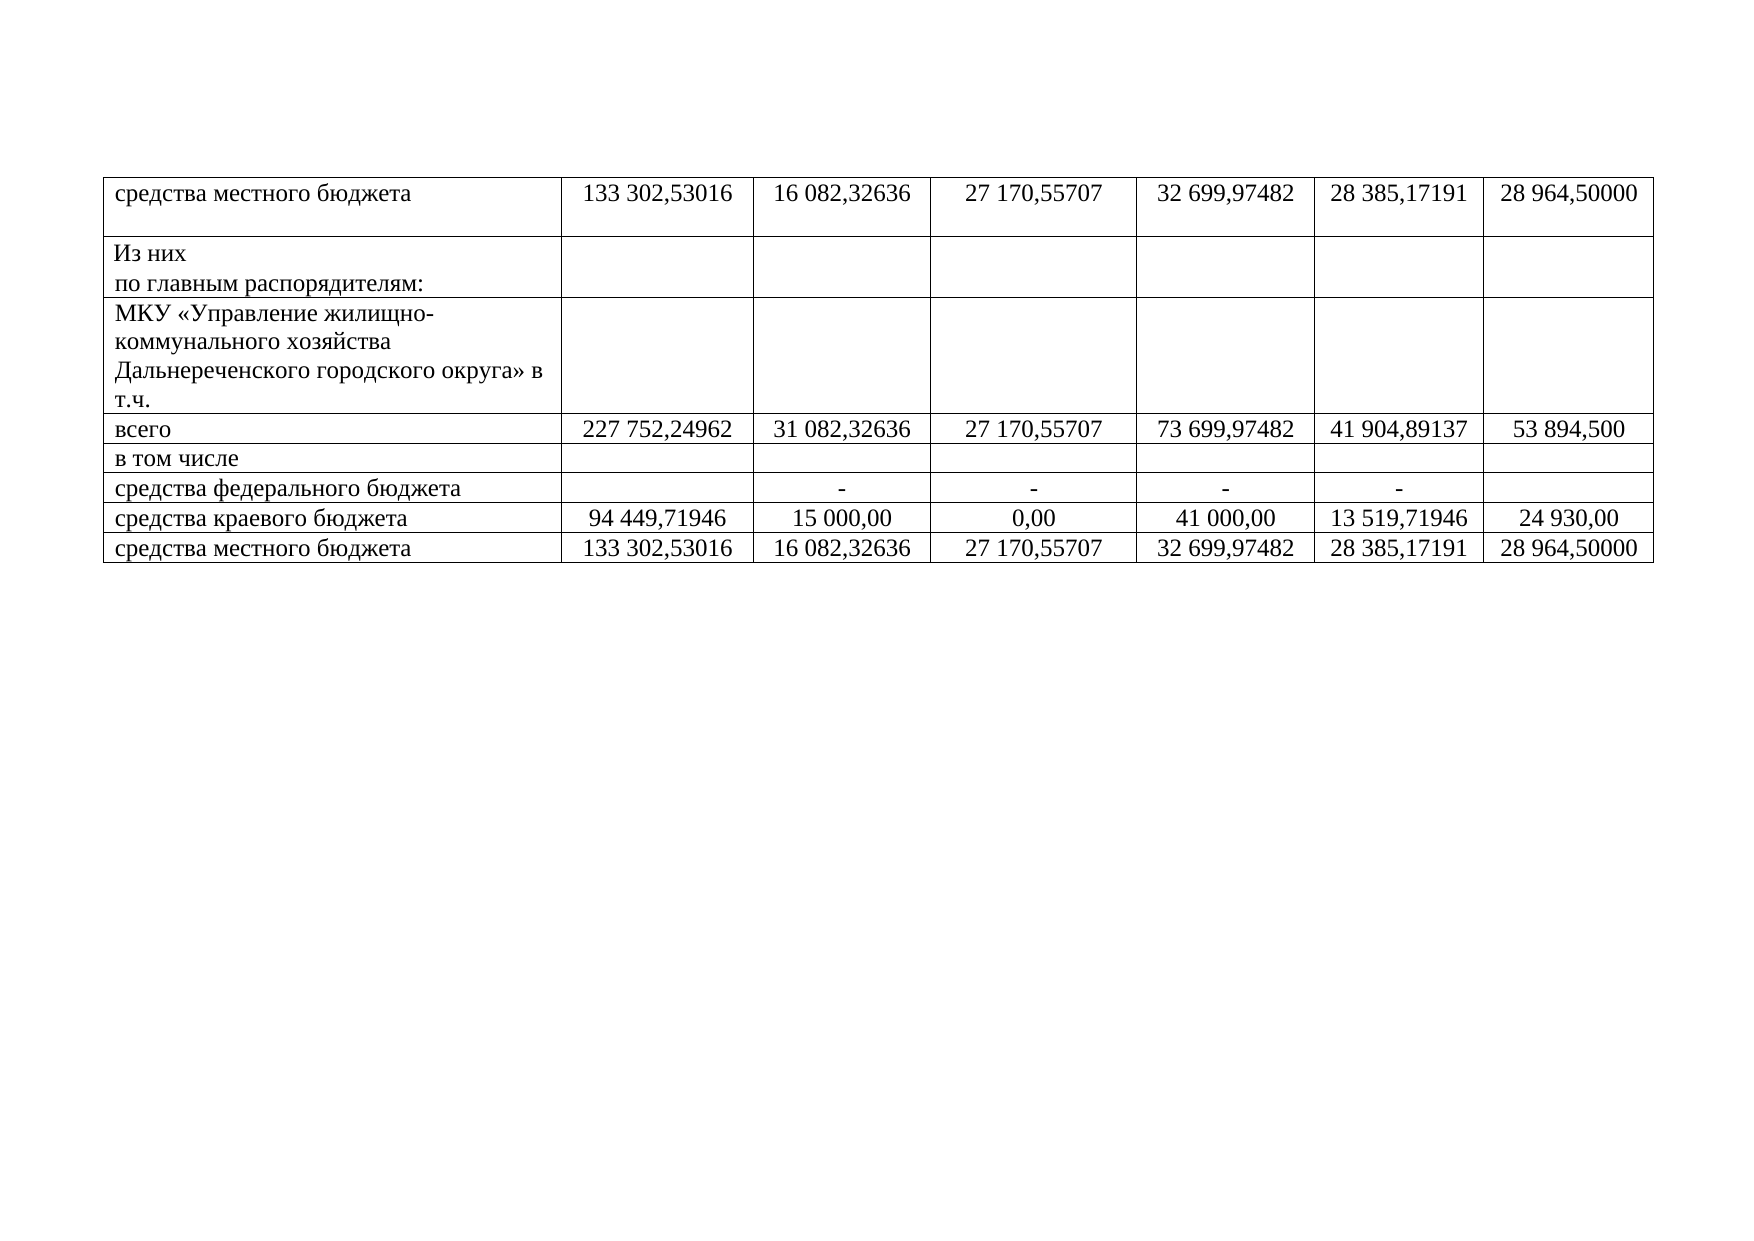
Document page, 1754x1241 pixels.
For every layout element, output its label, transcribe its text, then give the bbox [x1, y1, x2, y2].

table_cell 28 385,17191 [1315, 178, 1483, 236]
table_cell 28 964,50000 [1484, 533, 1653, 562]
table_cell 27 170,55707 [931, 178, 1136, 236]
table_cell [1484, 473, 1653, 502]
table_cell - [1315, 473, 1483, 502]
table_cell - [1137, 473, 1314, 502]
table_cell [562, 444, 753, 472]
table_cell [754, 298, 930, 413]
table_cell [1315, 237, 1483, 297]
table_cell 41 000,00 [1137, 503, 1314, 532]
table_cell 73 699,97482 [1137, 414, 1314, 442]
table_cell [931, 298, 1136, 413]
table_cell [754, 444, 930, 472]
table_cell 94 449,71946 [562, 503, 753, 532]
table_cell 15 000,00 [754, 503, 930, 532]
table_cell 28 385,17191 [1315, 533, 1483, 562]
table_cell [1484, 298, 1653, 413]
table_cell [1137, 444, 1314, 472]
table_cell 32 699,97482 [1137, 178, 1314, 236]
table_cell средства местного бюджета [104, 178, 561, 236]
table_cell 28 964,50000 [1484, 178, 1653, 236]
table_cell 27 170,55707 [931, 533, 1136, 562]
table_cell 16 082,32636 [754, 178, 930, 236]
table_cell средства федерального бюджета [104, 473, 561, 502]
table_cell - [931, 473, 1136, 502]
table_cell всего [104, 414, 561, 442]
table_cell 31 082,32636 [754, 414, 930, 442]
table_cell 133 302,53016 [562, 533, 753, 562]
table_cell [931, 444, 1136, 472]
table_cell 53 894,500 [1484, 414, 1653, 442]
table_cell 227 752,24962 [562, 414, 753, 442]
table_cell средства краевого бюджета [104, 503, 561, 532]
table_cell 27 170,55707 [931, 414, 1136, 442]
table_cell 133 302,53016 [562, 178, 753, 236]
table_cell 13 519,71946 [1315, 503, 1483, 532]
table_cell 41 904,89137 [1315, 414, 1483, 442]
table_cell [1315, 444, 1483, 472]
table_cell [562, 298, 753, 413]
table_cell МКУ «Управление жилищно-коммунального хозяйства Дальнереченского городского округа» в т.ч. [104, 298, 561, 413]
table_cell - [754, 473, 930, 502]
table_cell [562, 473, 753, 502]
table_cell средства местного бюджета [104, 533, 561, 562]
table_cell в том числе [104, 444, 561, 472]
table_cell 0,00 [931, 503, 1136, 532]
table_cell [1315, 298, 1483, 413]
table_cell 32 699,97482 [1137, 533, 1314, 562]
table_cell 16 082,32636 [754, 533, 930, 562]
table_cell [1137, 237, 1314, 297]
table_cell Из них по главным распорядителям: [104, 237, 561, 297]
table_cell 24 930,00 [1484, 503, 1653, 532]
table_cell [754, 237, 930, 297]
table_cell [562, 237, 753, 297]
table_cell [1484, 237, 1653, 297]
table_cell [1137, 298, 1314, 413]
table_cell [1484, 444, 1653, 472]
table_cell [931, 237, 1136, 297]
